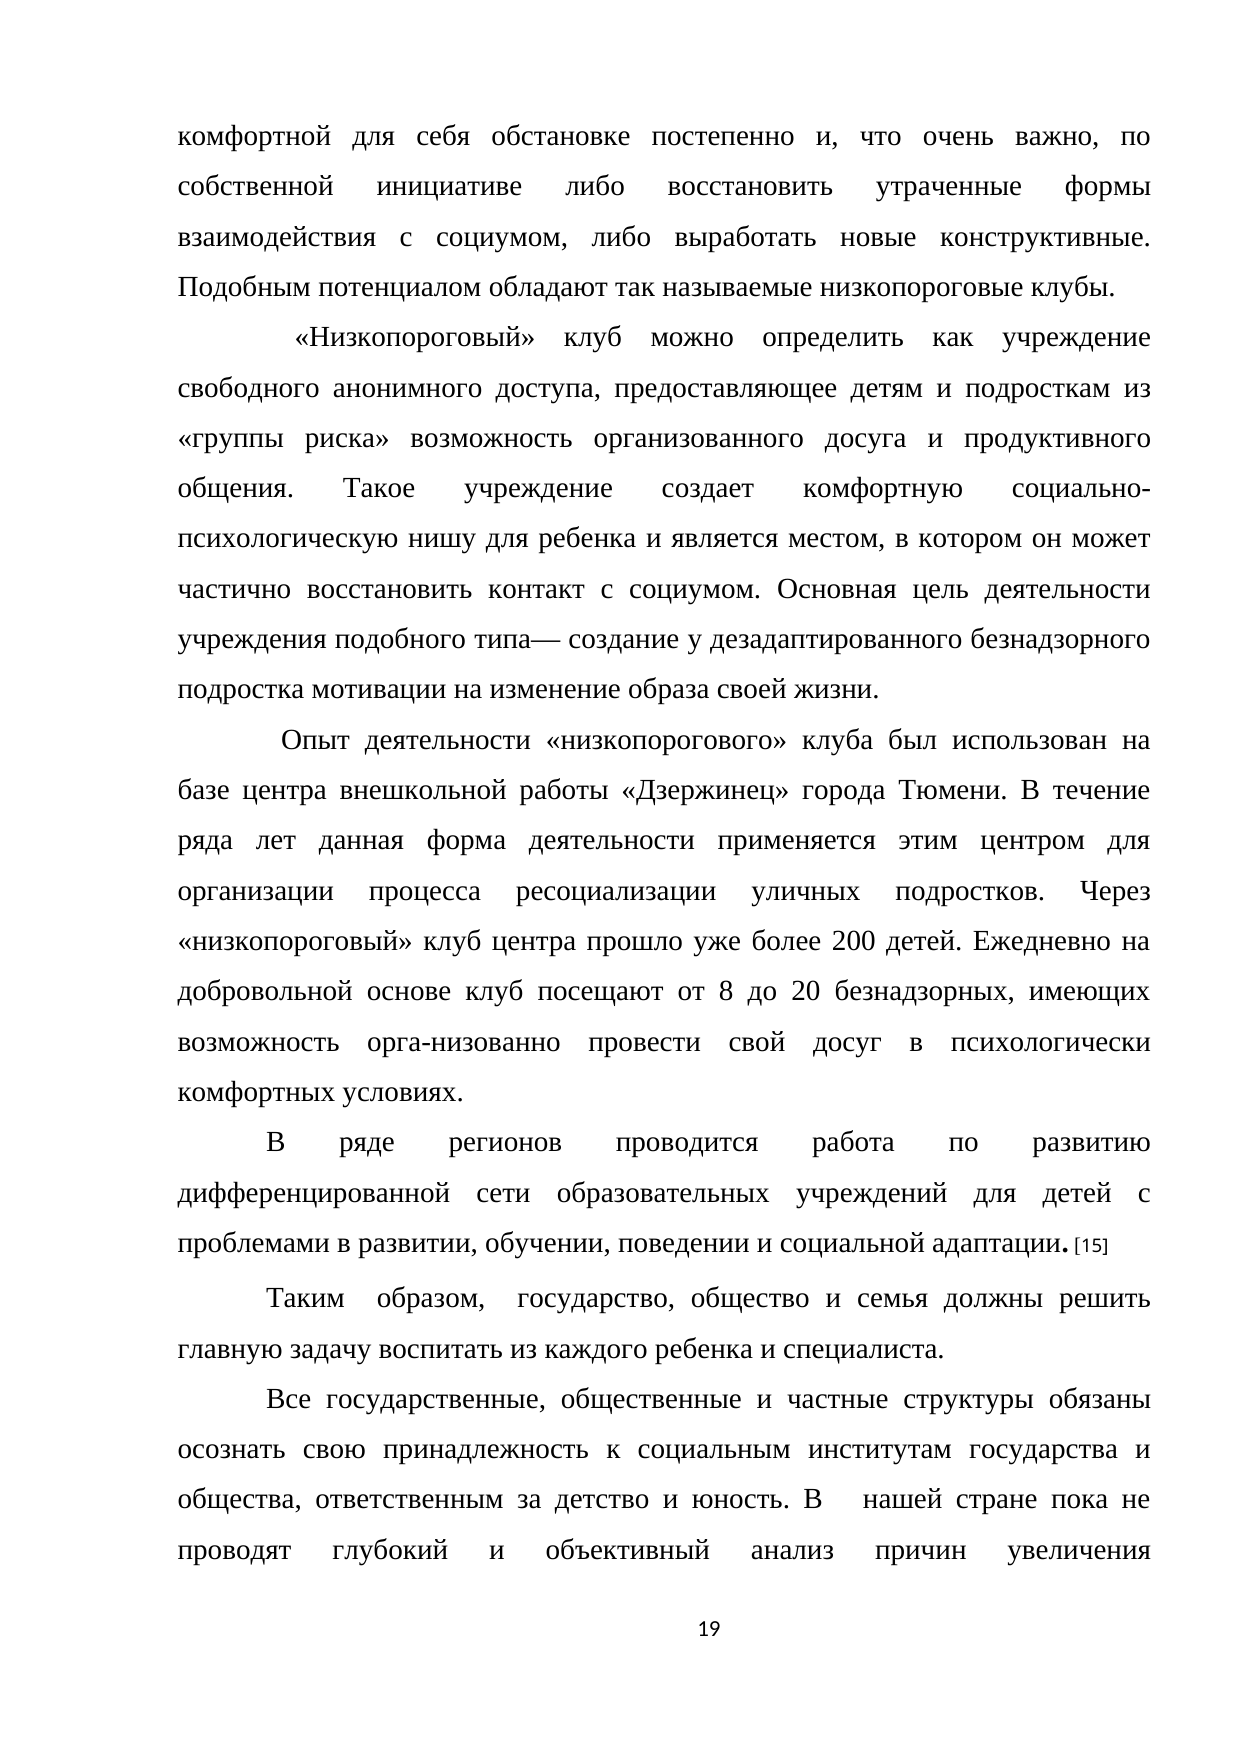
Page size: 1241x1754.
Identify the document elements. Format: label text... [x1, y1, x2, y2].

text Таким образом, государство, общество и семья должны решить главную задачу воспитать из каждого ребенка и специалиста. [177, 1280, 1152, 1364]
text В ряде регионов проводится работа по развитию дифференцированной сети образовательных учреждений для детей с проблемами в развитии, обучении, поведении и социальной адаптации. [15] [177, 1124, 1152, 1258]
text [177, 118, 1152, 303]
text Опыт деятельности «низкопорогового» клуба был использован на базе центра внешкольной работы «Дзержинец» города Тюмени. В течение ряда лет данная форма деятельности применяется этим центром для организации процесса ресоциализации уличных подростков. Через «низкопороговый» клуб центра прошло уже более 200 детей. Ежедневно на добровольной основе клуб посещают от 8 до 20 безнадзорных, имеющих возможность орга-низованно провести свой досуг в психологически комфортных условиях. [177, 722, 1152, 1108]
text «Низкопороговый» клуб можно определить как учреждение свободного анонимного доступа, предоставляющее детям и подросткам из «группы риска» возможность организованного досуга и продуктивного общения. Такое учреждение создает комфортную социально-психологическую нишу для ребенка и является местом, в котором он может частично восстановить контакт с социумом. Основная цель деятельности учреждения подобного типа— создание у дезадаптированного безнадзорного подростка мотивации на изменение образа своей жизни. [177, 319, 1152, 705]
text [177, 1381, 1152, 1566]
